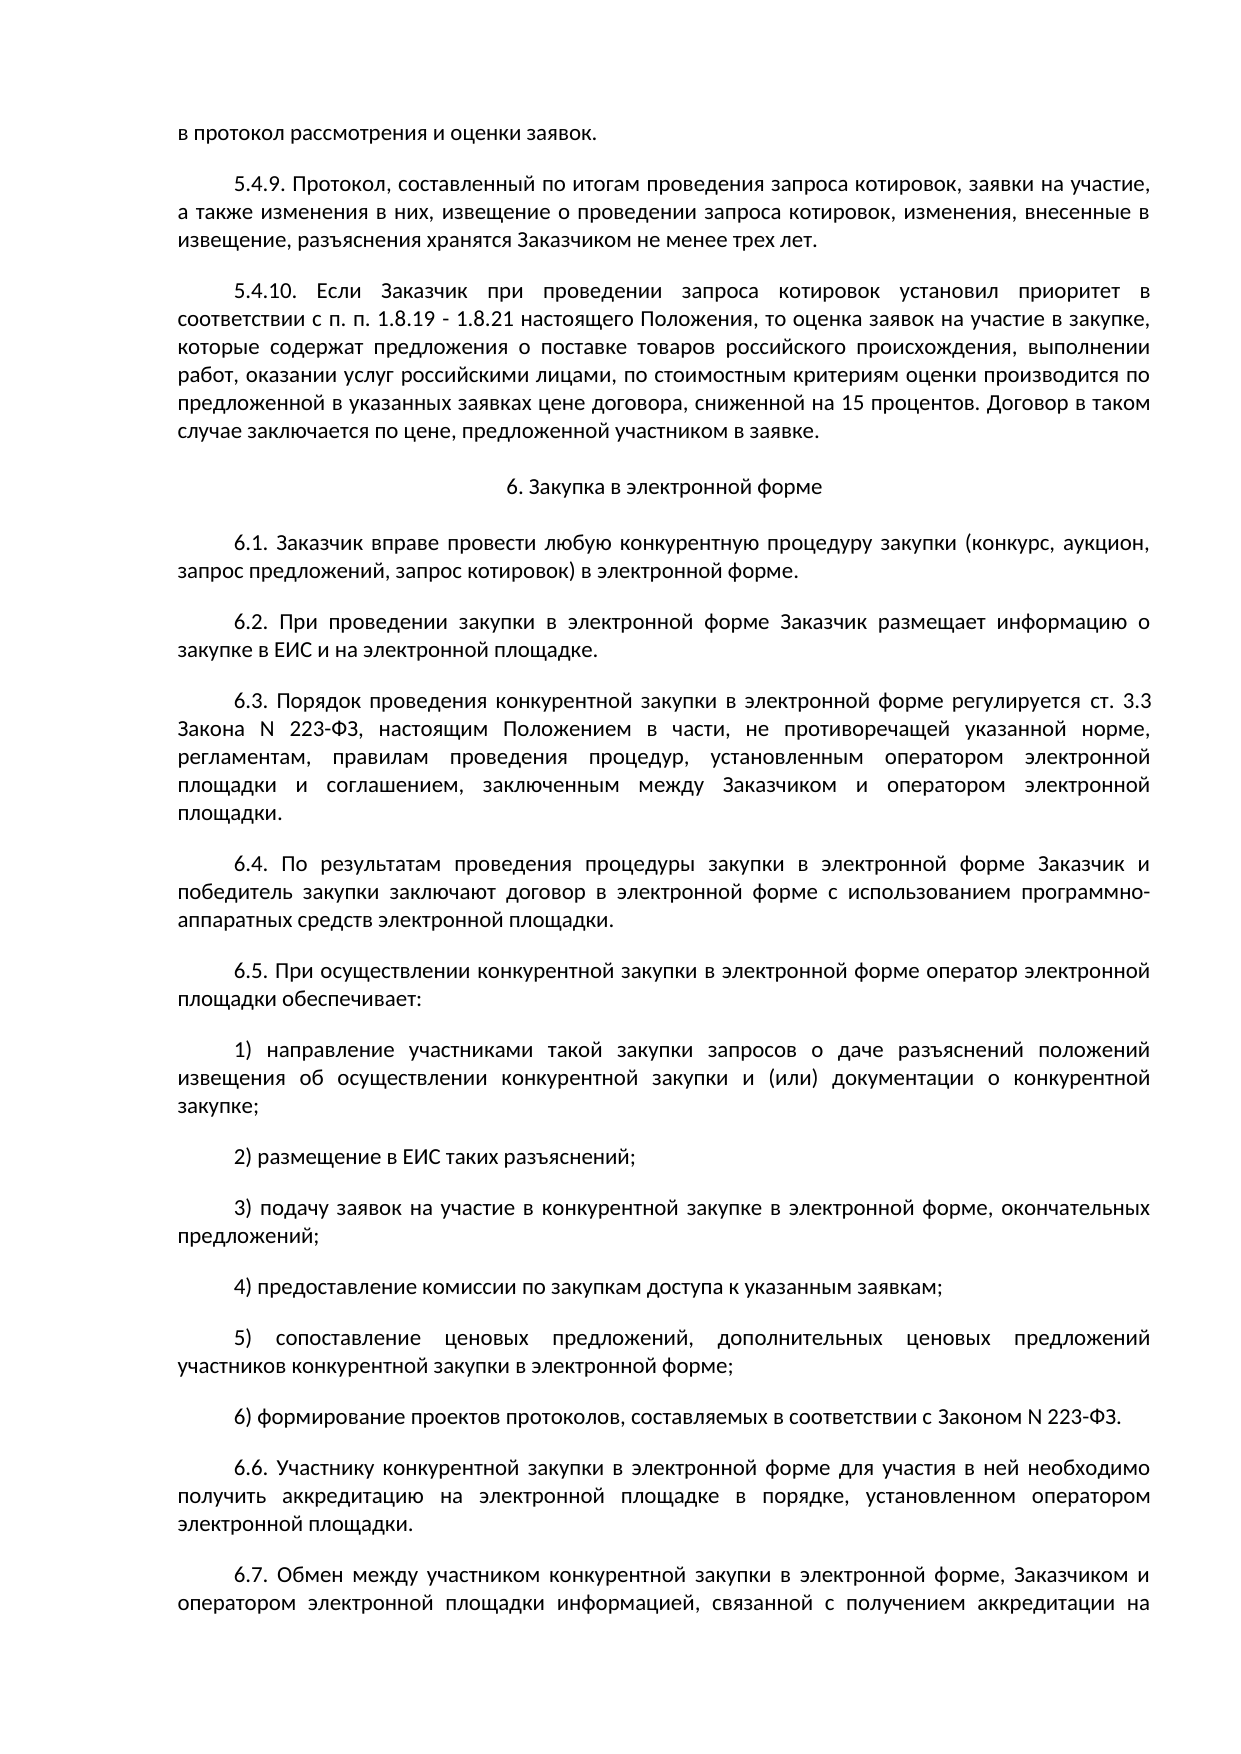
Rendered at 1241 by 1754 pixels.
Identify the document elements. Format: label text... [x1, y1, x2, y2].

text 5) сопоставление ценовых предложений, дополнительных ценовых предложений участников конкурентной закупки в электронной форме; [177, 1323, 1152, 1379]
text 2) размещение в ЕИС таких разъяснений; [177, 1142, 1152, 1170]
text 4) предоставление комиссии по закупкам доступа к указанным заявкам; [177, 1272, 1152, 1300]
text 6.5. При осуществлении конкурентной закупки в электронной форме оператор электронной площадки обеспечивает: [177, 956, 1152, 1012]
text 6.3. Порядок проведения конкурентной закупки в электронной форме регулируется ст. 3.3 Закона N 223-ФЗ, настоящим Положением в части, не противоречащей указанной норме, регламентам, правилам проведения процедур, установленным оператором электронной площадки и соглашением, заключенным между Заказчиком и оператором электронной площадки. [177, 686, 1152, 826]
text 3) подачу заявок на участие в конкурентной закупке в электронной форме, окончательных предложений; [177, 1193, 1152, 1249]
text 5.4.10. Если Заказчик при проведении запроса котировок установил приоритет в соответствии с п. п. 1.8.19 - 1.8.21 настоящего Положения, то оценка заявок на участие в закупке, которые содержат предложения о поставке товаров российского происхождения, выполнении работ, оказании услуг российскими лицами, по стоимостным критериям оценки производится по предложенной в указанных заявках цене договора, сниженной на 15 процентов. Договор в таком случае заключается по цене, предложенной участником в заявке. [177, 276, 1152, 444]
text 6.6. Участнику конкурентной закупки в электронной форме для участия в ней необходимо получить аккредитацию на электронной площадке в порядке, установленном оператором электронной площадки. [177, 1453, 1152, 1537]
text 5.4.9. Протокол, составленный по итогам проведения запроса котировок, заявки на участие, а также изменения в них, извещение о проведении запроса котировок, изменения, внесенные в извещение, разъяснения хранятся Заказчиком не менее трех лет. [177, 169, 1152, 253]
text 6. Закупка в электронной форме [177, 472, 1152, 500]
text 6.1. Заказчик вправе провести любую конкурентную процедуру закупки (конкурс, аукцион, запрос предложений, запрос котировок) в электронной форме. [177, 528, 1152, 584]
text 1) направление участниками такой закупки запросов о даче разъяснений положений извещения об осуществлении конкурентной закупки и (или) документации о конкурентной закупке; [177, 1035, 1152, 1119]
text 6.4. По результатам проведения процедуры закупки в электронной форме Заказчик и победитель закупки заключают договор в электронной форме с использованием программно-аппаратных средств электронной площадки. [177, 849, 1152, 933]
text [177, 118, 1152, 146]
text 6) формирование проектов протоколов, составляемых в соответствии с Законом N 223-ФЗ. [177, 1402, 1152, 1430]
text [177, 1560, 1152, 1616]
text 6.2. При проведении закупки в электронной форме Заказчик размещает информацию о закупке в ЕИС и на электронной площадке. [177, 607, 1152, 663]
